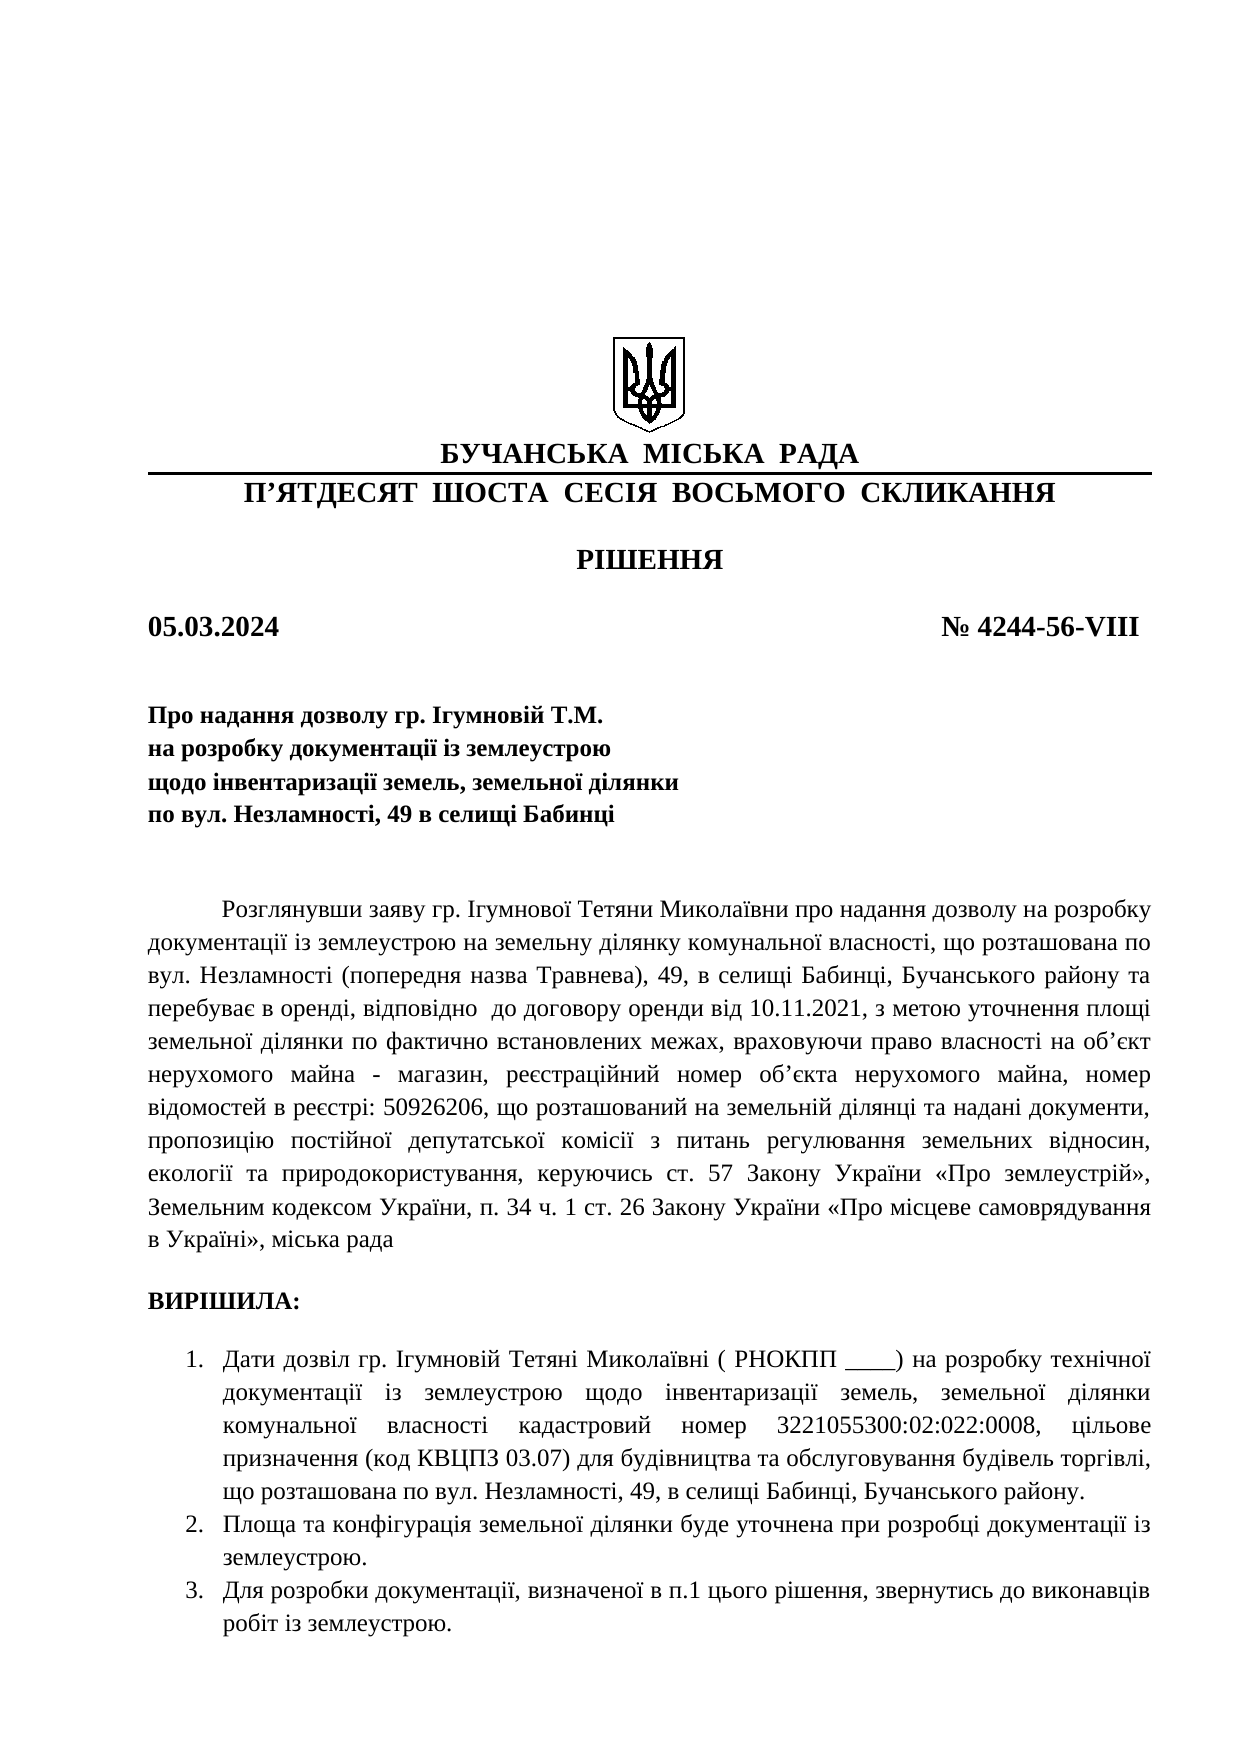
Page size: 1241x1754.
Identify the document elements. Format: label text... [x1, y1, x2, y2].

text Про надання дозволу гр. Ігумновій Т.М. [148, 701, 1152, 729]
list Дати дозвіл гр. Ігумновій Тетяні Миколаївні ( РНОКПП ____) на розробку технічної документації із землеустрою щодо інвентаризації земель, земельної ділянки комунальної власності кадастровий номер 3221055300:02:022:0008, цільове призначення (код КВЦПЗ 03.07) для будівництва та обслуговування будівель торгівлі, що розташована по вул. Незламності, 49, в селищі Бабинці, Бучанського району. [185, 1344, 1152, 1505]
text БУЧАНСЬКА МІСЬКА РАДА [148, 437, 1152, 472]
text П’ЯТДЕСЯТ ШОСТА СЕСІЯ ВОСЬМОГО СКЛИКАННЯ [148, 475, 1152, 509]
text на розробку документації із землеустрою [148, 733, 1152, 762]
text ВИРІШИЛА: [148, 1286, 1152, 1315]
text щодо інвентаризації земель, земельної ділянки [148, 767, 1152, 795]
text 05.03.2024 № 4244-56-VIІІ [148, 609, 1152, 643]
list Для розробки документації, визначеної в п.1 цього рішення, звернутись до виконавців робіт із землеустрою. [185, 1575, 1152, 1637]
text по вул. Незламності, 49 в селищі Бабинці [148, 799, 1152, 828]
list Площа та конфігурація земельної ділянки буде уточнена при розробці документації із землеустрою. [185, 1509, 1152, 1571]
text Розглянувши заяву гр. Ігумнової Тетяни Миколаївни про надання дозволу на розробку документації із землеустрою на земельну ділянку комунальної власності, що розташована по вул. Незламності (попередня назва Травнева), 49, в селищі Бабинці, Бучанського району та перебуває в оренді, відповідно до договору оренди від 10.11.2021, з метою уточнення площі земельної ділянки по фактично встановлених межах, враховуючи право власності на об’єкт нерухомого майна - магазин, реєстраційний номер об’єкта нерухомого майна, номер відомостей в реєстрі: 50926206, що розташований на земельній ділянці та надані документи, пропозицію постійної депутатської комісії з питань регулювання земельних відносин, екології та природокористування, керуючись ст. 57 Закону України «Про землеустрій», Земельним кодексом України, п. 34 ч. 1 ст. 26 Закону України «Про місцеве самоврядування в Україні», міська рада [148, 894, 1152, 1253]
text РІШЕННЯ [148, 542, 1152, 576]
